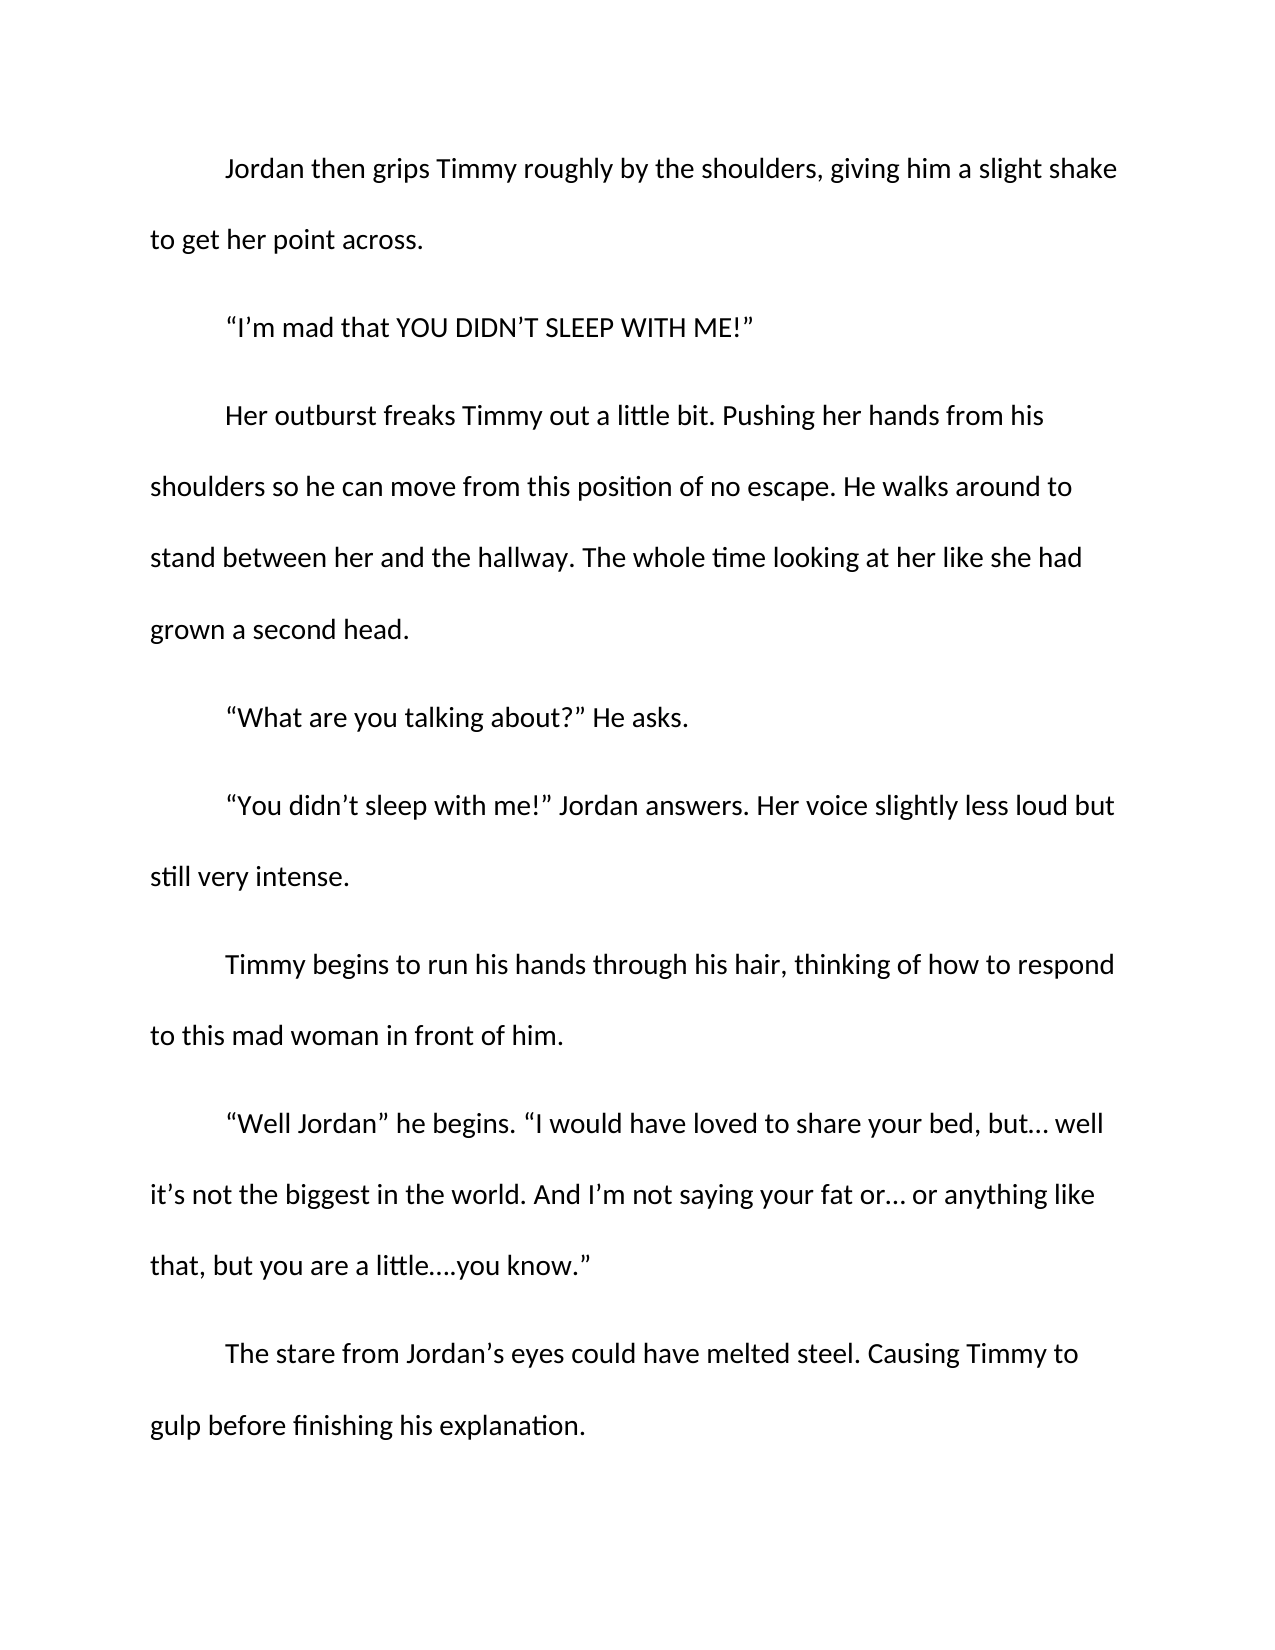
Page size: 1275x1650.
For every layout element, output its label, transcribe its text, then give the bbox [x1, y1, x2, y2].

text “What are you talking about?” He asks. [150, 699, 1125, 734]
text Jordan then grips Timmy roughly by the shoulders, giving him a slight shake to get her point across. [150, 150, 1125, 257]
text Her outburst freaks Timmy out a little bit. Pushing her hands from his shoulders so he can move from this position of no escape. He walks around to stand between her and the hallway. The whole time looking at her like she had grown a second head. [150, 397, 1125, 646]
text The stare from Jordan’s eyes could have melted steel. Causing Timmy to gulp before finishing his explanation. [150, 1335, 1125, 1442]
text Timmy begins to run his hands through his hair, thinking of how to respond to this mad woman in front of him. [150, 946, 1125, 1053]
text “I’m mad that YOU DIDN’T SLEEP WITH ME!” [150, 309, 1125, 345]
text “You didn’t sleep with me!” Jordan answers. Her voice slightly less loud but still very intense. [150, 787, 1125, 893]
text “Well Jordan” he begins. “I would have loved to share your bed, but… well it’s not the biggest in the world. And I’m not saying your fat or… or anything like that, but you are a little….you know.” [150, 1105, 1125, 1283]
